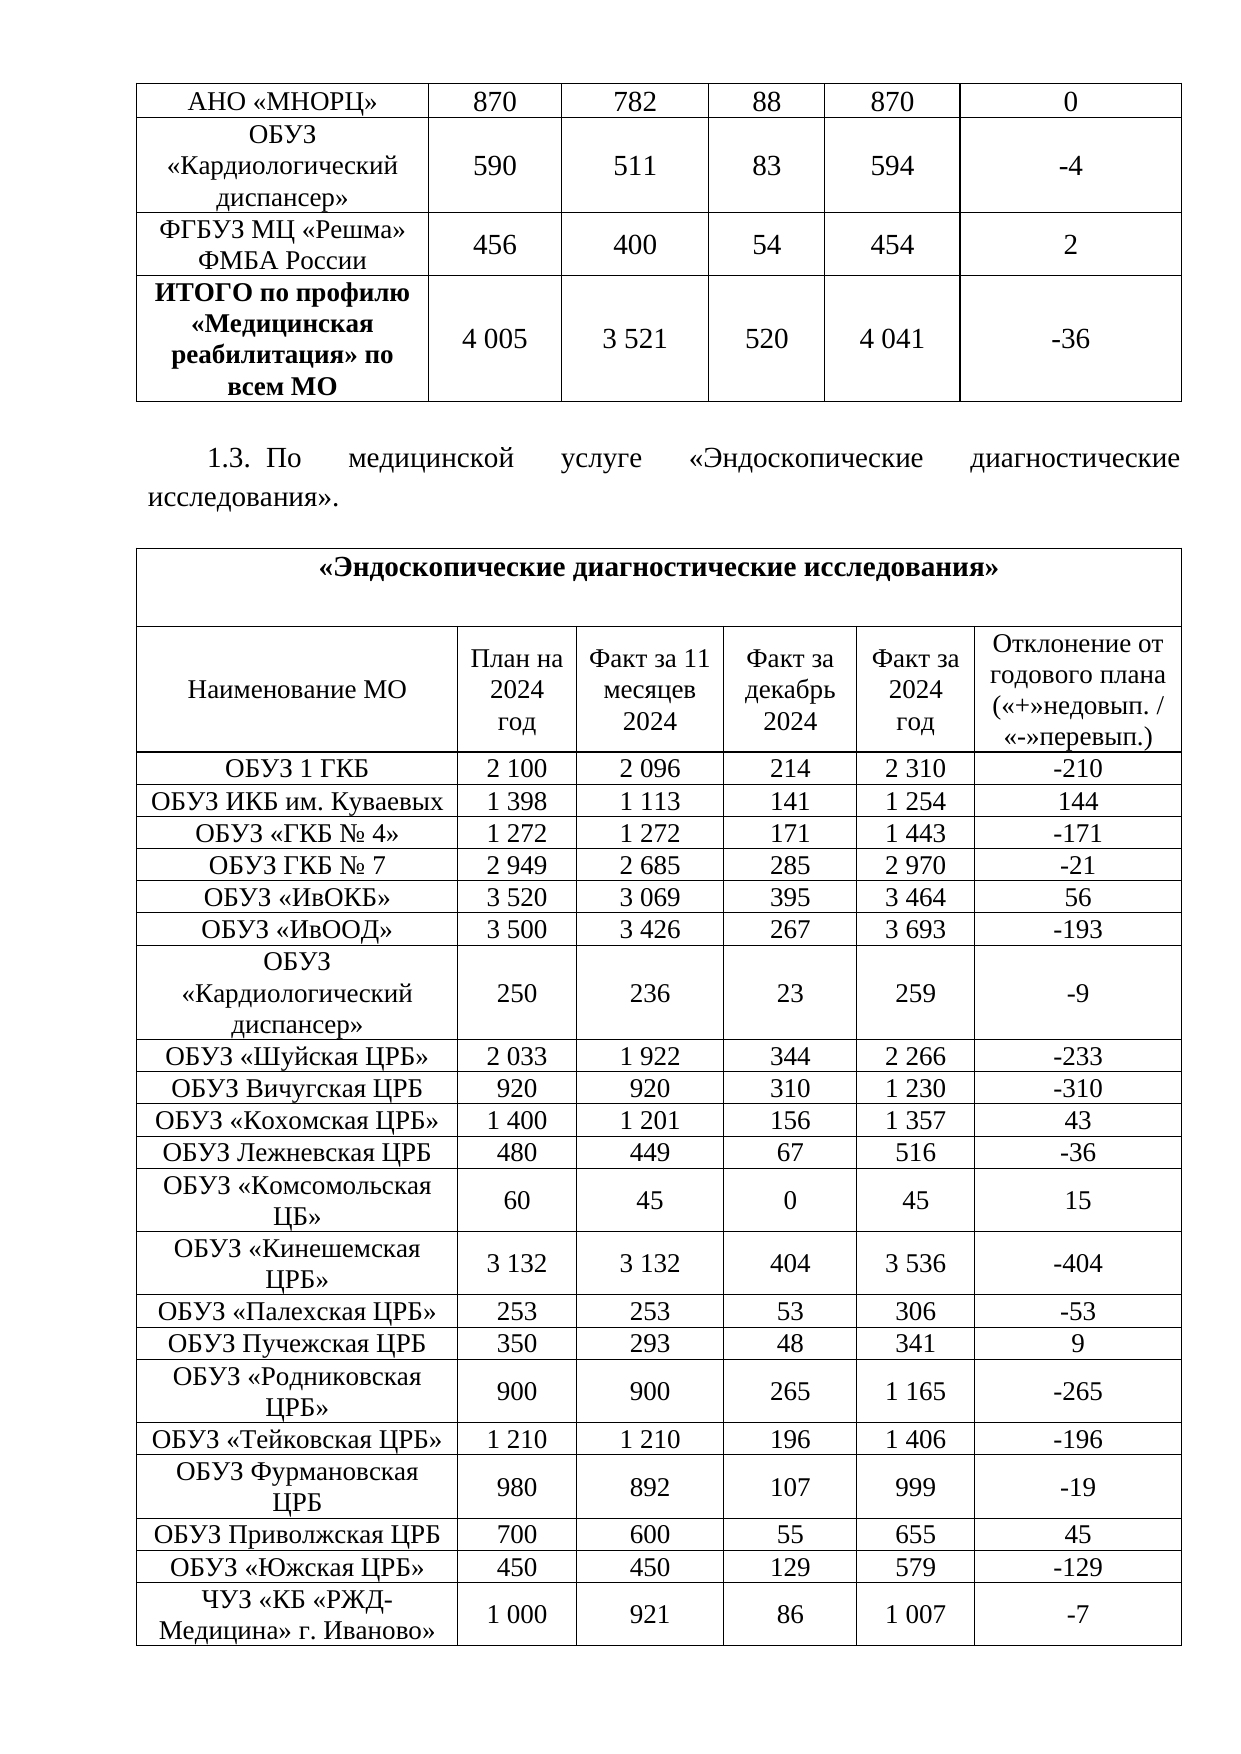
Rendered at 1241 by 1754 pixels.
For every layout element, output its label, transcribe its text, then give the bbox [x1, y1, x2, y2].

table_cell 404 [724, 1232, 856, 1294]
table_cell ОБУЗ «ГКБ № 4» [137, 817, 457, 848]
table_cell 310 [724, 1072, 856, 1103]
table_cell -196 [975, 1423, 1181, 1454]
table_cell -36 [975, 1137, 1181, 1168]
table_cell 48 [724, 1328, 856, 1359]
table_cell 454 [825, 213, 959, 275]
table_cell Отклонение от годового плана («+»недовып. /«-»перевып.) [975, 627, 1181, 751]
table_header «Эндоскопические диагностические исследования» [137, 549, 1181, 626]
table_cell 1 272 [458, 817, 576, 848]
table_cell 400 [562, 213, 708, 275]
table_cell 3 464 [857, 881, 974, 912]
table_cell 3 500 [458, 913, 576, 944]
table_cell 293 [577, 1328, 723, 1359]
table_cell -129 [975, 1551, 1181, 1582]
table_cell 1 210 [577, 1423, 723, 1454]
table_cell ОБУЗ ГКБ № 7 [137, 849, 457, 880]
table_cell 3 132 [458, 1232, 576, 1294]
table_cell 259 [857, 946, 974, 1039]
table_cell 341 [857, 1328, 974, 1359]
table_cell -21 [975, 849, 1181, 880]
table_cell ИТОГО по профилю «Медицинская реабилитация» по всем МО [137, 276, 428, 401]
table_cell 1 230 [857, 1072, 974, 1103]
table_cell 1 400 [458, 1104, 576, 1136]
table_cell 900 [458, 1360, 576, 1422]
table_cell 60 [458, 1169, 576, 1231]
table_cell 999 [857, 1455, 974, 1518]
table_cell 285 [724, 849, 856, 880]
table_cell 2 266 [857, 1040, 974, 1071]
table_cell 3 693 [857, 913, 974, 944]
table_cell 1 398 [458, 785, 576, 816]
table_cell ОБУЗ «Родниковская ЦРБ» [137, 1360, 457, 1422]
table_cell ОБУЗ «Южская ЦРБ» [137, 1551, 457, 1582]
table_cell 15 [975, 1169, 1181, 1231]
table_cell ОБУЗ «Палехская ЦРБ» [137, 1295, 457, 1327]
table_cell 2 [961, 213, 1181, 275]
table_cell 1 000 [458, 1583, 576, 1645]
table_cell 3 520 [458, 881, 576, 912]
table_cell 3 521 [562, 276, 708, 401]
table_cell -193 [975, 913, 1181, 944]
table_cell 86 [724, 1583, 856, 1645]
table_cell 892 [577, 1455, 723, 1518]
table_cell 141 [724, 785, 856, 816]
table_cell 1 254 [857, 785, 974, 816]
table_cell 265 [724, 1360, 856, 1422]
table_cell 2 685 [577, 849, 723, 880]
table_cell 520 [709, 276, 824, 401]
table_cell 1 443 [857, 817, 974, 848]
table_cell 450 [577, 1551, 723, 1582]
table_cell ОБУЗ Приволжская ЦРБ [137, 1519, 457, 1550]
table_cell 4 005 [429, 276, 561, 401]
table_cell 782 [562, 84, 708, 117]
table_cell 3 132 [577, 1232, 723, 1294]
table_cell ОБУЗ «Тейковская ЦРБ» [137, 1423, 457, 1454]
table_cell 980 [458, 1455, 576, 1518]
table_cell ОБУЗ «Кохомская ЦРБ» [137, 1104, 457, 1136]
table_cell 4 041 [825, 276, 959, 401]
table_cell 1 201 [577, 1104, 723, 1136]
table_cell 590 [429, 118, 561, 212]
table_cell 579 [857, 1551, 974, 1582]
table_cell 2 310 [857, 753, 974, 783]
table_cell 45 [857, 1169, 974, 1231]
table_cell ОБУЗ «Кардиологический диспансер» [137, 946, 457, 1039]
table_cell 67 [724, 1137, 856, 1168]
table_cell 1 272 [577, 817, 723, 848]
table_cell 920 [458, 1072, 576, 1103]
table_cell 214 [724, 753, 856, 783]
table_cell 55 [724, 1519, 856, 1550]
table_cell 870 [429, 84, 561, 117]
table_cell 23 [724, 946, 856, 1039]
table_cell 600 [577, 1519, 723, 1550]
table_cell ОБУЗ 1 ГКБ [137, 753, 457, 783]
table_cell 1 210 [458, 1423, 576, 1454]
table_cell 9 [975, 1328, 1181, 1359]
table_cell 511 [562, 118, 708, 212]
table_cell 900 [577, 1360, 723, 1422]
table_cell -36 [961, 276, 1181, 401]
table_cell 107 [724, 1455, 856, 1518]
table_cell -19 [975, 1455, 1181, 1518]
table_cell -171 [975, 817, 1181, 848]
table_cell 1 165 [857, 1360, 974, 1422]
table_cell Факт за 11 месяцев 2024 [577, 627, 723, 751]
table_cell 45 [975, 1519, 1181, 1550]
table_cell 129 [724, 1551, 856, 1582]
table_cell 0 [724, 1169, 856, 1231]
table_cell 870 [825, 84, 959, 117]
table_cell 2 949 [458, 849, 576, 880]
table_cell -310 [975, 1072, 1181, 1103]
table_cell 449 [577, 1137, 723, 1168]
table_cell 450 [458, 1551, 576, 1582]
table_cell 2 100 [458, 753, 576, 783]
table_cell -233 [975, 1040, 1181, 1071]
table_cell 156 [724, 1104, 856, 1136]
table_cell 253 [577, 1295, 723, 1327]
table_cell ОБУЗ «ИвООД» [137, 913, 457, 944]
table_cell 171 [724, 817, 856, 848]
table_cell -53 [975, 1295, 1181, 1327]
table_cell 516 [857, 1137, 974, 1168]
table_cell 267 [724, 913, 856, 944]
table_cell 45 [577, 1169, 723, 1231]
table_cell 1 113 [577, 785, 723, 816]
table_cell 1 357 [857, 1104, 974, 1136]
table_cell ФГБУЗ МЦ «Решма» ФМБА России [137, 213, 428, 275]
table_cell 350 [458, 1328, 576, 1359]
table_cell 56 [975, 881, 1181, 912]
table_cell -265 [975, 1360, 1181, 1422]
table_cell ОБУЗ «Кардиологический диспансер» [137, 118, 428, 212]
table_cell ОБУЗ ИКБ им. Куваевых [137, 785, 457, 816]
table_cell ОБУЗ «Шуйская ЦРБ» [137, 1040, 457, 1071]
table_cell ОБУЗ «ИвОКБ» [137, 881, 457, 912]
table_cell 700 [458, 1519, 576, 1550]
table_cell 655 [857, 1519, 974, 1550]
table_cell 250 [458, 946, 576, 1039]
table_cell 88 [709, 84, 824, 117]
table_cell -7 [975, 1583, 1181, 1645]
table_cell ОБУЗ Пучежская ЦРБ [137, 1328, 457, 1359]
table_cell ОБУЗ Вичугская ЦРБ [137, 1072, 457, 1103]
table_cell 1 922 [577, 1040, 723, 1071]
table_cell 480 [458, 1137, 576, 1168]
table_cell 83 [709, 118, 824, 212]
table_cell План на 2024 год [458, 627, 576, 751]
table_cell 395 [724, 881, 856, 912]
table_cell 344 [724, 1040, 856, 1071]
table_cell ОБУЗ «Комсомольская ЦБ» [137, 1169, 457, 1231]
table_cell 306 [857, 1295, 974, 1327]
table_cell -4 [961, 118, 1181, 212]
list По медицинской услуге «Эндоскопические диагностические исследования». [148, 440, 1181, 512]
table_cell Наименование МО [137, 627, 457, 751]
table_cell ОБУЗ Лежневская ЦРБ [137, 1137, 457, 1168]
table_cell 53 [724, 1295, 856, 1327]
table_cell 43 [975, 1104, 1181, 1136]
table_cell ОБУЗ Фурмановская ЦРБ [137, 1455, 457, 1518]
table_cell -210 [975, 753, 1181, 783]
table_cell 2 033 [458, 1040, 576, 1071]
table_cell 0 [961, 84, 1181, 117]
table_cell ЧУЗ «КБ «РЖД-Медицина» г. Иваново» [137, 1583, 457, 1645]
table_cell 236 [577, 946, 723, 1039]
table_cell Факт за декабрь 2024 [724, 627, 856, 751]
table_cell 1 007 [857, 1583, 974, 1645]
table_cell 2 970 [857, 849, 974, 880]
table_cell 3 426 [577, 913, 723, 944]
table_cell 594 [825, 118, 959, 212]
table_cell 54 [709, 213, 824, 275]
table_cell 253 [458, 1295, 576, 1327]
table_cell 920 [577, 1072, 723, 1103]
table_cell 456 [429, 213, 561, 275]
table_cell -404 [975, 1232, 1181, 1294]
table_cell АНО «МНОРЦ» [137, 84, 428, 117]
table_cell 144 [975, 785, 1181, 816]
table_cell 1 406 [857, 1423, 974, 1454]
table_cell 921 [577, 1583, 723, 1645]
table_cell ОБУЗ «Кинешемская ЦРБ» [137, 1232, 457, 1294]
table_cell -9 [975, 946, 1181, 1039]
table_cell 2 096 [577, 753, 723, 783]
table_cell 3 536 [857, 1232, 974, 1294]
table_cell 196 [724, 1423, 856, 1454]
table_cell 3 069 [577, 881, 723, 912]
table_cell Факт за 2024 год [857, 627, 974, 751]
